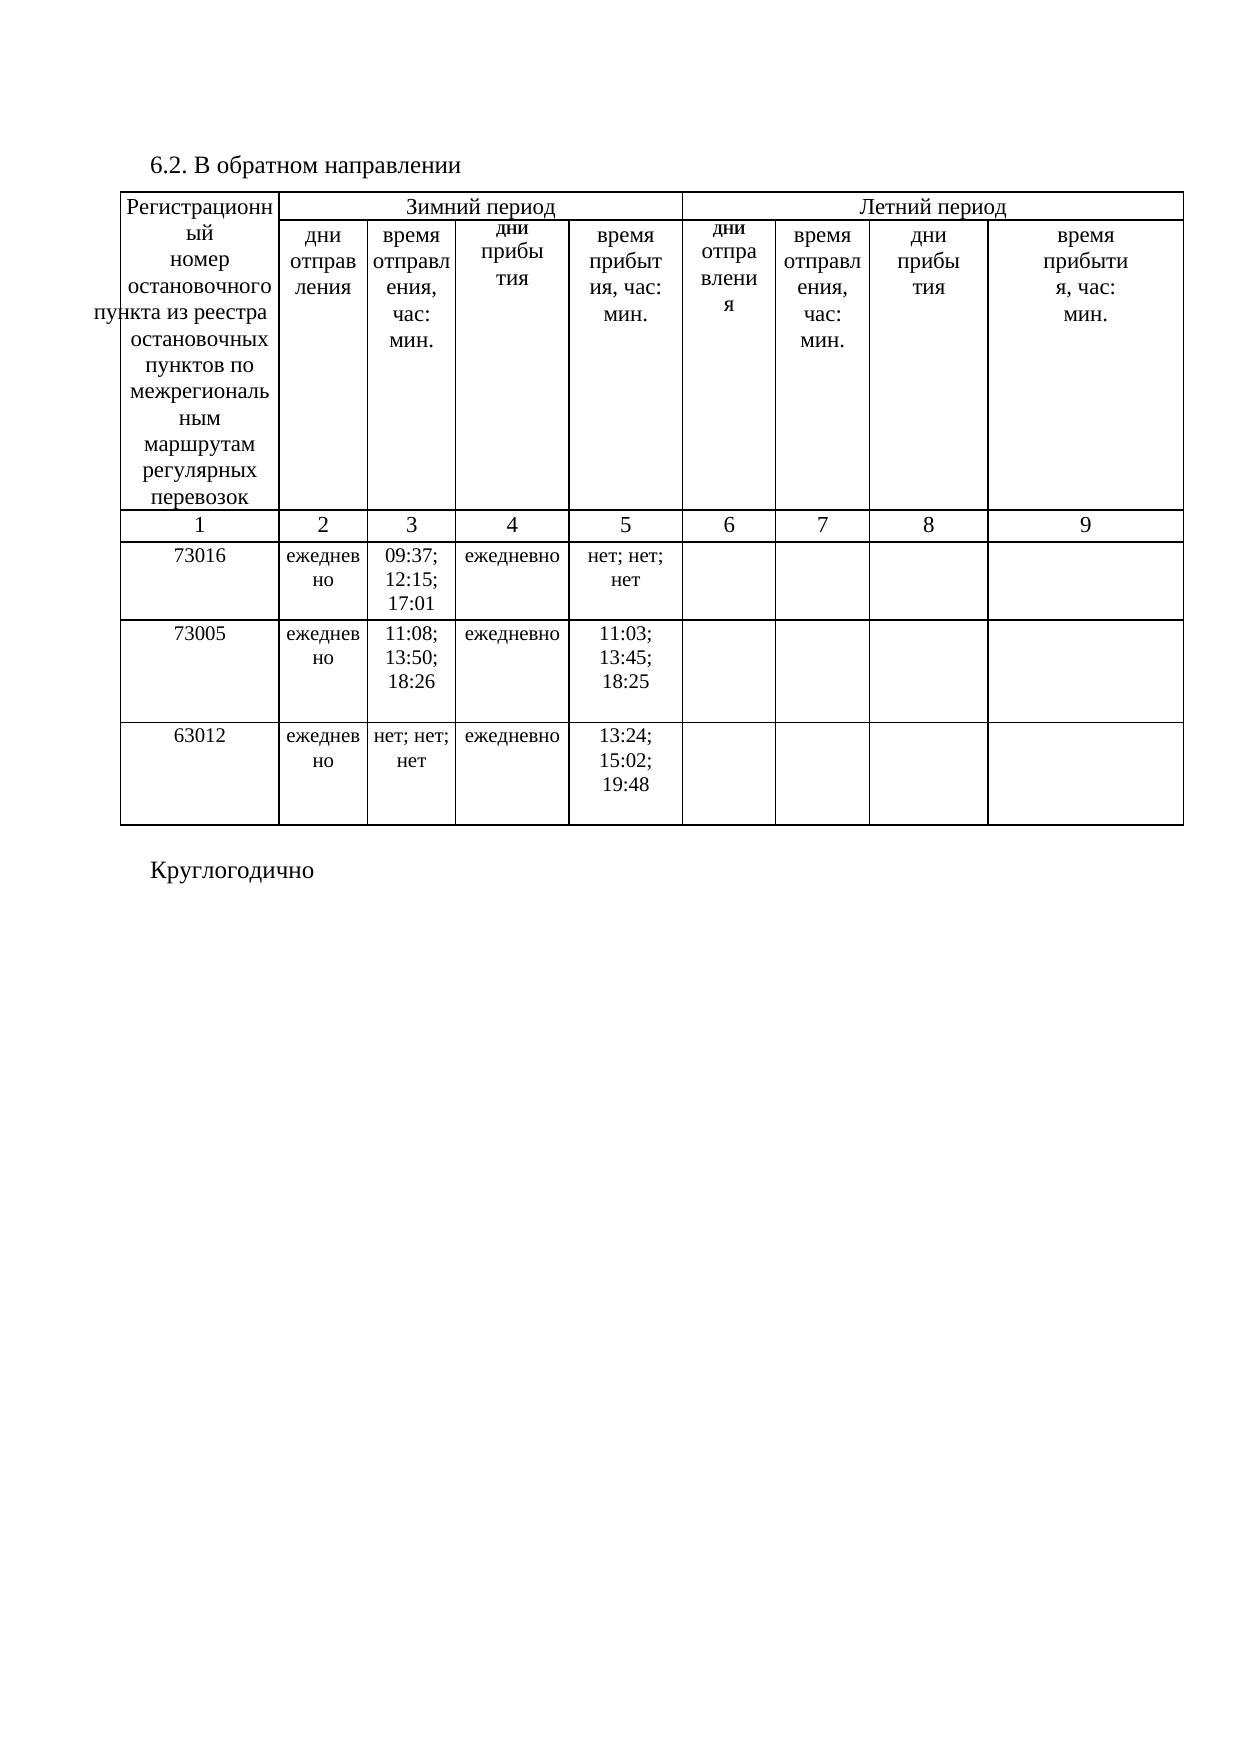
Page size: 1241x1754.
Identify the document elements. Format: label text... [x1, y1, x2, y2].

table_cell 3 [368, 511, 455, 541]
table_cell дни прибы тия [870, 221, 987, 509]
text Круглогодично [150, 855, 1090, 883]
table_cell нет; нет; нет [368, 723, 455, 824]
table_cell 73016 [121, 543, 278, 619]
table_cell ежедневно [456, 723, 568, 824]
table_cell 11:08; 13:50; 18:26 [368, 621, 455, 722]
table_cell ДНИ прибы тия [456, 221, 568, 509]
table_cell дни отправ ления [280, 221, 367, 509]
table_cell ежедневно [456, 621, 568, 722]
table_cell [776, 621, 869, 722]
table_cell [870, 543, 987, 619]
table_cell 63012 [121, 723, 278, 824]
table_cell 09:37; 12:15; 17:01 [368, 543, 455, 619]
table_cell [683, 621, 775, 722]
table_cell 11:03; 13:45; 18:25 [570, 621, 682, 722]
table_cell 9 [989, 511, 1183, 541]
table_cell [870, 723, 987, 824]
table_cell нет; нет; нет [570, 543, 682, 619]
table_cell 73005 [121, 621, 278, 722]
table_cell [683, 543, 775, 619]
table_cell [776, 723, 869, 824]
table_cell время прибыти я, час: мин. [989, 221, 1183, 509]
table_cell 1 [121, 511, 278, 541]
table_cell [989, 723, 1183, 824]
table_cell 7 [776, 511, 869, 541]
table_header Летний период [683, 193, 1183, 219]
table_cell ежедневно [280, 543, 367, 619]
table_cell [683, 723, 775, 824]
table_cell [989, 621, 1183, 722]
table_cell ежедневно [280, 723, 367, 824]
table_cell [989, 543, 1183, 619]
text 6.2. В обратном направлении [150, 150, 1090, 179]
table_header Регистрационный номер остановочного пункта из реестра остановочных пунктов по межрегиональным маршрутам регулярных перевозок [121, 193, 278, 509]
table_cell время отправл ения, час: мин. [368, 221, 455, 509]
table_cell ежедневно [280, 621, 367, 722]
table_cell 13:24; 15:02; 19:48 [570, 723, 682, 824]
table_header Зимний период [280, 193, 682, 219]
table_cell время отправл ения, час: мин. [776, 221, 869, 509]
table_cell [870, 621, 987, 722]
table_cell ДНИ отпра влени я [683, 221, 775, 509]
table_cell ежедневно [456, 543, 568, 619]
table_cell [776, 543, 869, 619]
table_cell 8 [870, 511, 987, 541]
table_cell 5 [570, 511, 682, 541]
table_cell 4 [456, 511, 568, 541]
table_cell 6 [683, 511, 775, 541]
table_cell 2 [280, 511, 367, 541]
table_cell время прибыт ия, час: мин. [570, 221, 682, 509]
